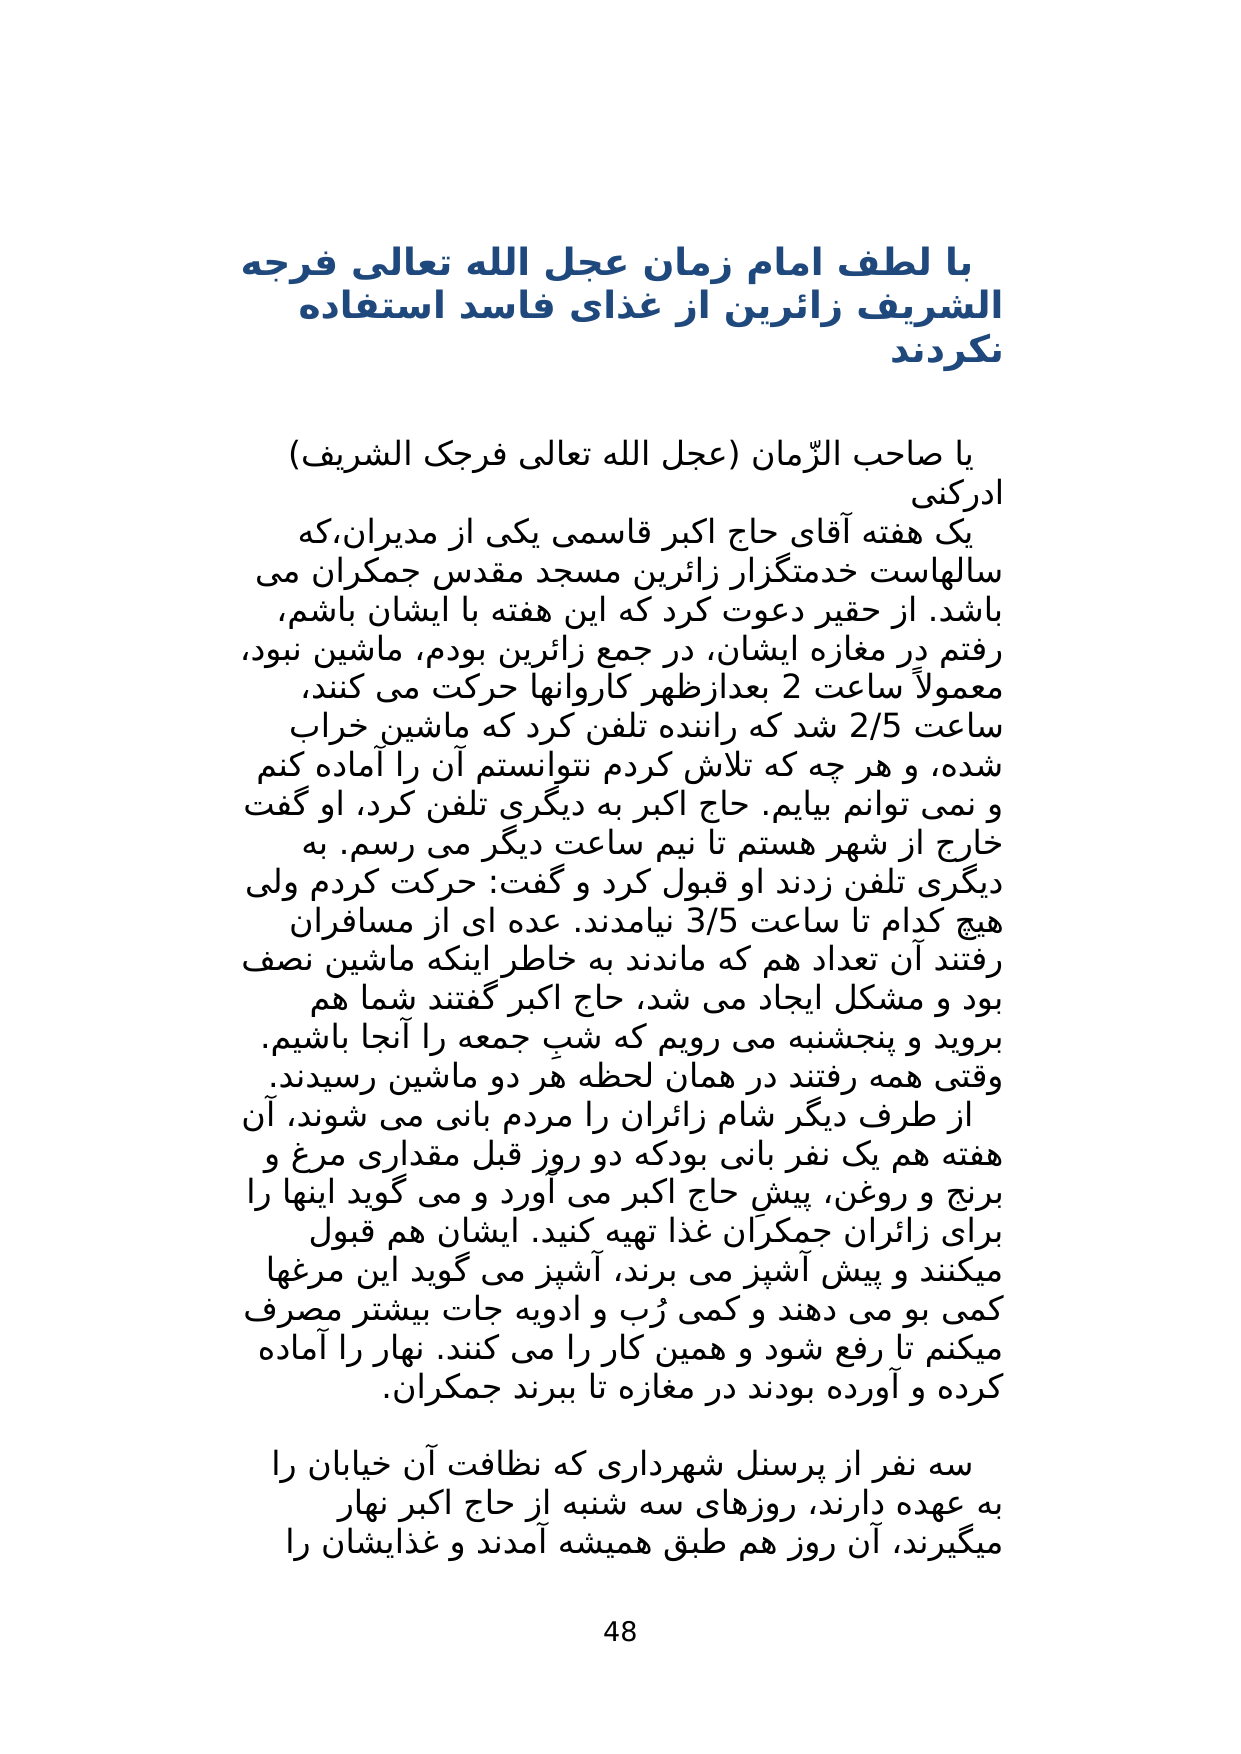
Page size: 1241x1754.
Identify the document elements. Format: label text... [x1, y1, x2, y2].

text یک هفته آقای حاج اکبر قاسمی یکی از مدیران،که سالهاست خدمتگزار زائرین مسجد مقدس جمکران می باشد. از حقیر دعوت کرد که این هفته با ایشان باشم، رفتم در مغازه ایشان، در جمع زائرین بودم، ماشین نبود، معمولاً ساعت 2 بعدازظهر کاروانها حرکت می کنند، ساعت 2/5 شد که راننده تلفن کرد که ماشین خراب شده، و هر چه که تلاش کردم نتوانستم آن را آماده کنم و نمی توانم بیایم. حاج اکبر به دیگری تلفن کرد، او گفت خارج از شهر هستم تا نیم ساعت دیگر می رسم. به دیگری تلفن زدند او قبول کرد و گفت: حرکت کردم ولی هیچ کدام تا ساعت 3/5 نیامدند. عده ای از مسافران رفتند آن تعداد هم که ماندند به خاطر اینکه ماشین نصف بود و مشکل ایجاد می شد، حاج اکبر گفتند شما هم بروید و پنجشنبه می رویم که شبِ جمعه را آنجا باشیم. وقتی همه رفتند در همان لحظه هر دو ماشین رسیدند. [236, 512, 1004, 1095]
text یا صاحب الزّمان (عجل الله تعالی فرجک الشریف) ادرکنی [236, 435, 1004, 512]
text از طرف دیگر شام زائران را مردم بانی می شوند، آن هفته هم یک نفر بانی بودکه دو روز قبل مقداری مرغ و برنج و روغن، پیشِ حاج اکبر می آورد و می گوید اینها را برای زائران جمکران غذا تهیه کنید. ایشان هم قبول میکنند و پیش آشپز می برند، آشپز می گوید این مرغها کمی بو می دهند و کمی رُب و ادویه جات بیشتر مصرف میکنم تا رفع شود و همین کار را می کنند. نهار را آماده کرده و آورده بودند در مغازه تا ببرند جمکران. [236, 1095, 1004, 1406]
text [236, 1444, 1004, 1561]
subtitle با لطف امام زمان عجل الله تعالی فرجه الشریف زائرین از غذای فاسد استفاده نکردند [236, 241, 1004, 371]
